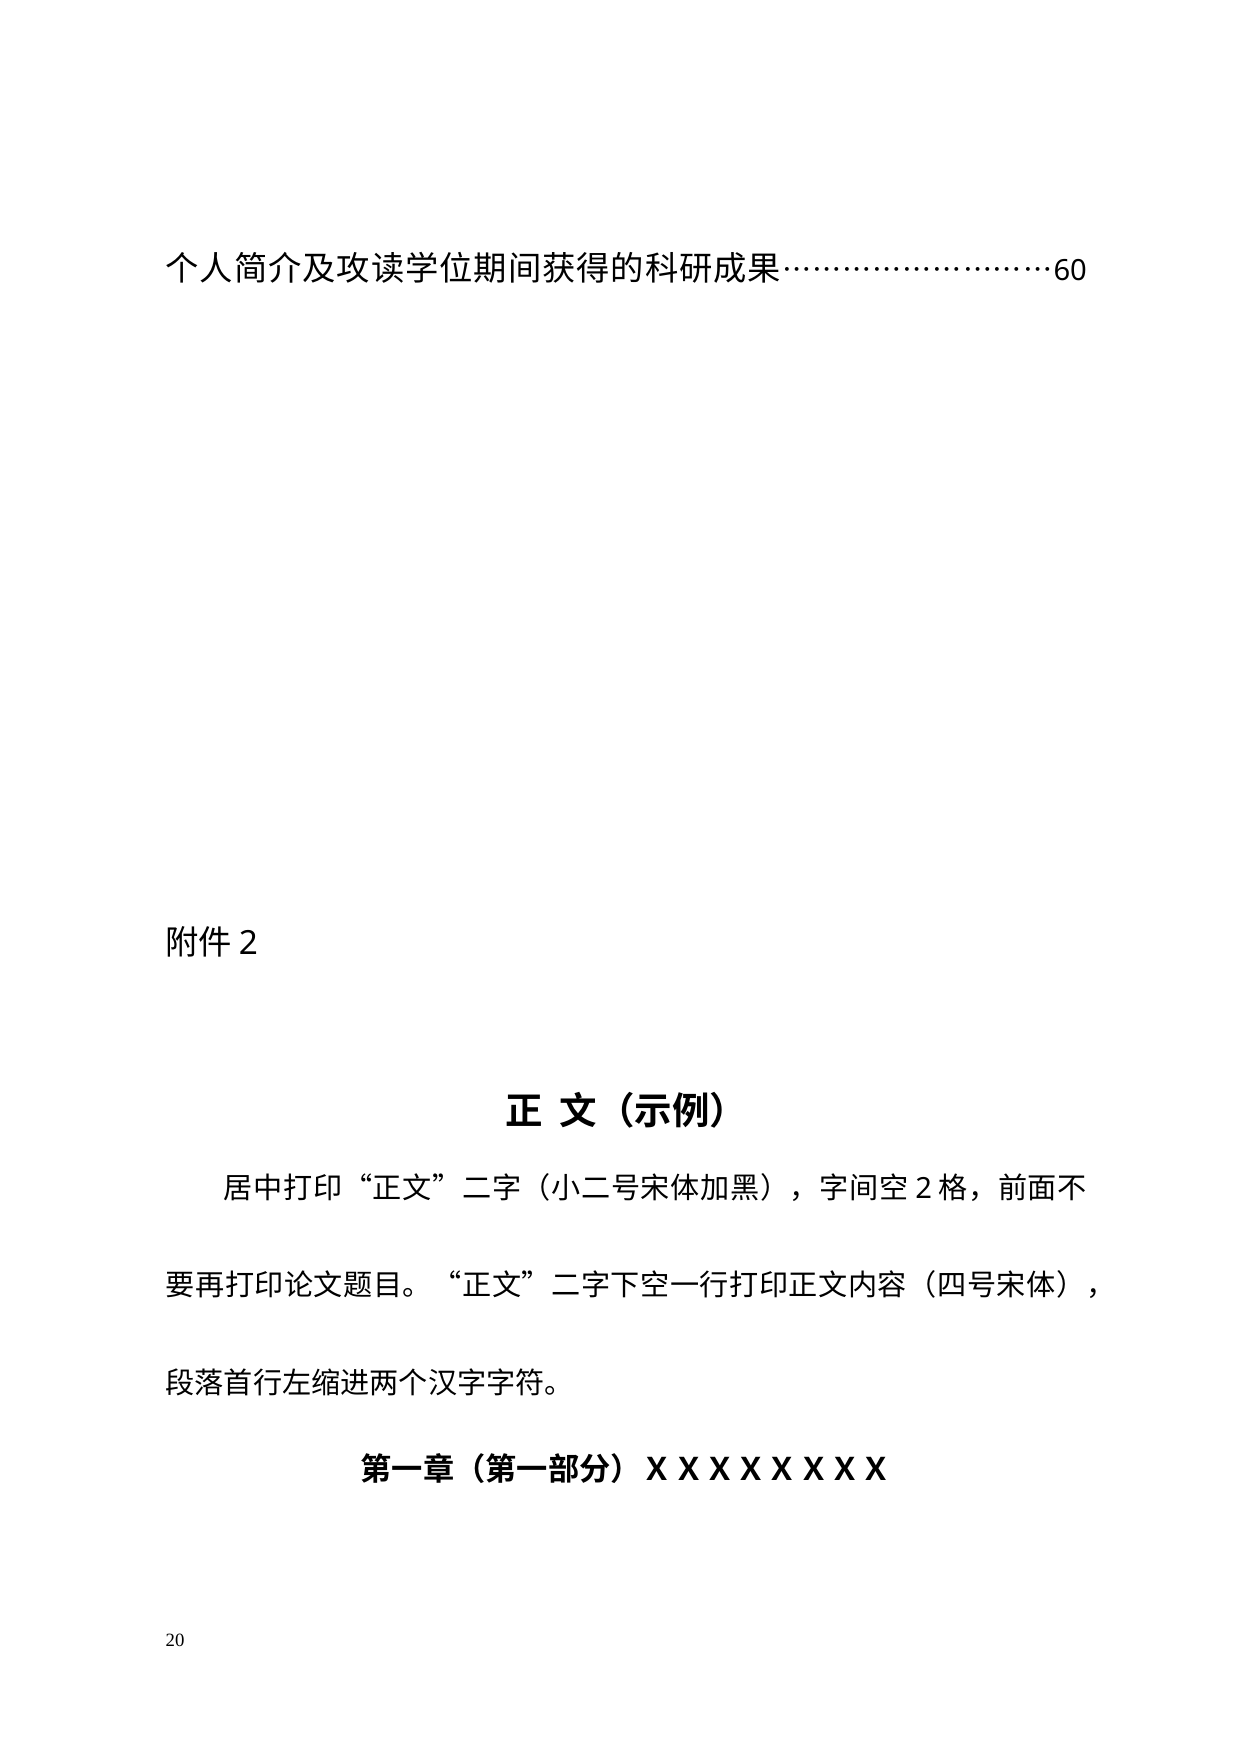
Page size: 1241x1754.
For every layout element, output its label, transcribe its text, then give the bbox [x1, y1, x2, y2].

text 第一章（第一部分）ＸＸＸＸＸＸＸＸ [165, 1434, 1087, 1499]
subtitle 附件2 [165, 908, 1087, 973]
text 个人简介及攻读学位期间获得的科研成果………………………60 [165, 233, 1087, 298]
subtitle 正 文（示例） [165, 1075, 1087, 1140]
text 居中打印“正文”二字（小二号宋体加黑），字间空2格，前面不要再打印论文题目。“正文”二字下空一行打印正文内容（四号宋体），段落首行左缩进两个汉字字符。 [165, 1153, 1087, 1413]
